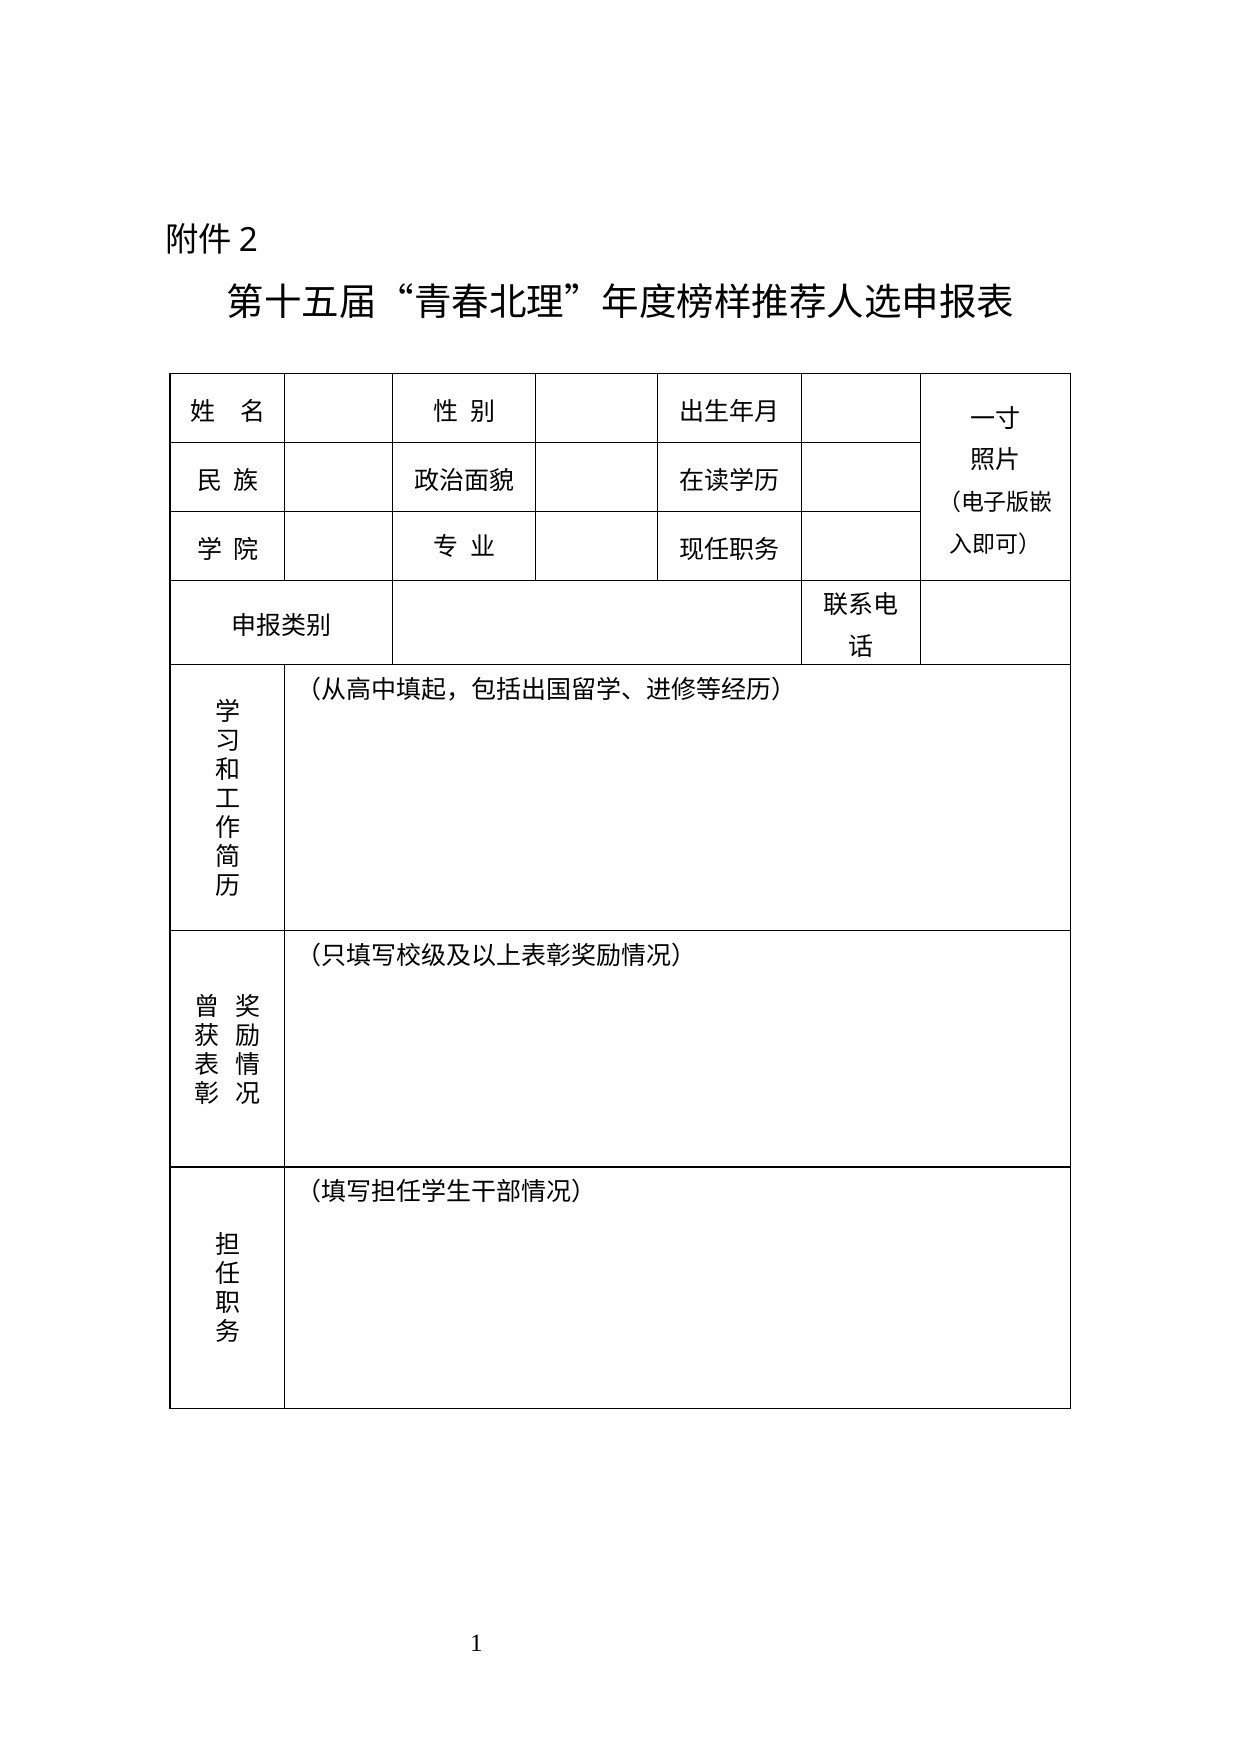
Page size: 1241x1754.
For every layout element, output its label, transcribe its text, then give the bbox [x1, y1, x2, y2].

table_cell 联系电话 [802, 581, 920, 664]
table_cell [536, 443, 657, 511]
table_cell [802, 443, 920, 511]
table_cell [393, 581, 801, 664]
table_header [802, 374, 920, 442]
table_cell 现任职务 [658, 512, 801, 579]
table_cell 在读学历 [658, 443, 801, 511]
table_header 出生年月 [658, 374, 801, 442]
table_cell 学习和工作简历 [171, 665, 284, 930]
table_header 姓 名 [171, 374, 284, 442]
table_cell [536, 512, 657, 579]
table_cell [285, 512, 392, 579]
table_cell （从高中填起，包括出国留学、进修等经历） [285, 665, 1070, 930]
table_header 性 别 [393, 374, 535, 442]
table_cell 担任职务 [171, 1168, 284, 1408]
table_header [285, 374, 392, 442]
table_cell （填写担任学生干部情况） [285, 1168, 1070, 1408]
table_cell [802, 512, 920, 579]
table_header [536, 374, 657, 442]
table_cell 申报类别 [171, 581, 392, 664]
table_cell [921, 581, 1070, 664]
table_cell 学 院 [171, 512, 284, 579]
table_cell 政治面貌 [393, 443, 535, 511]
text 第十五届“青春北理”年度榜样推荐人选申报表 [165, 282, 1075, 323]
table_cell [285, 443, 392, 511]
text 附件2 [165, 232, 1075, 257]
table_cell 民 族 [171, 443, 284, 511]
table_cell （只填写校级及以上表彰奖励情况） [285, 931, 1070, 1166]
table_header 一寸 照片 （电子版嵌入即可） [921, 374, 1070, 579]
table_cell 奖励情况 曾获表彰 [171, 931, 284, 1166]
table_cell 专 业 [393, 512, 535, 579]
